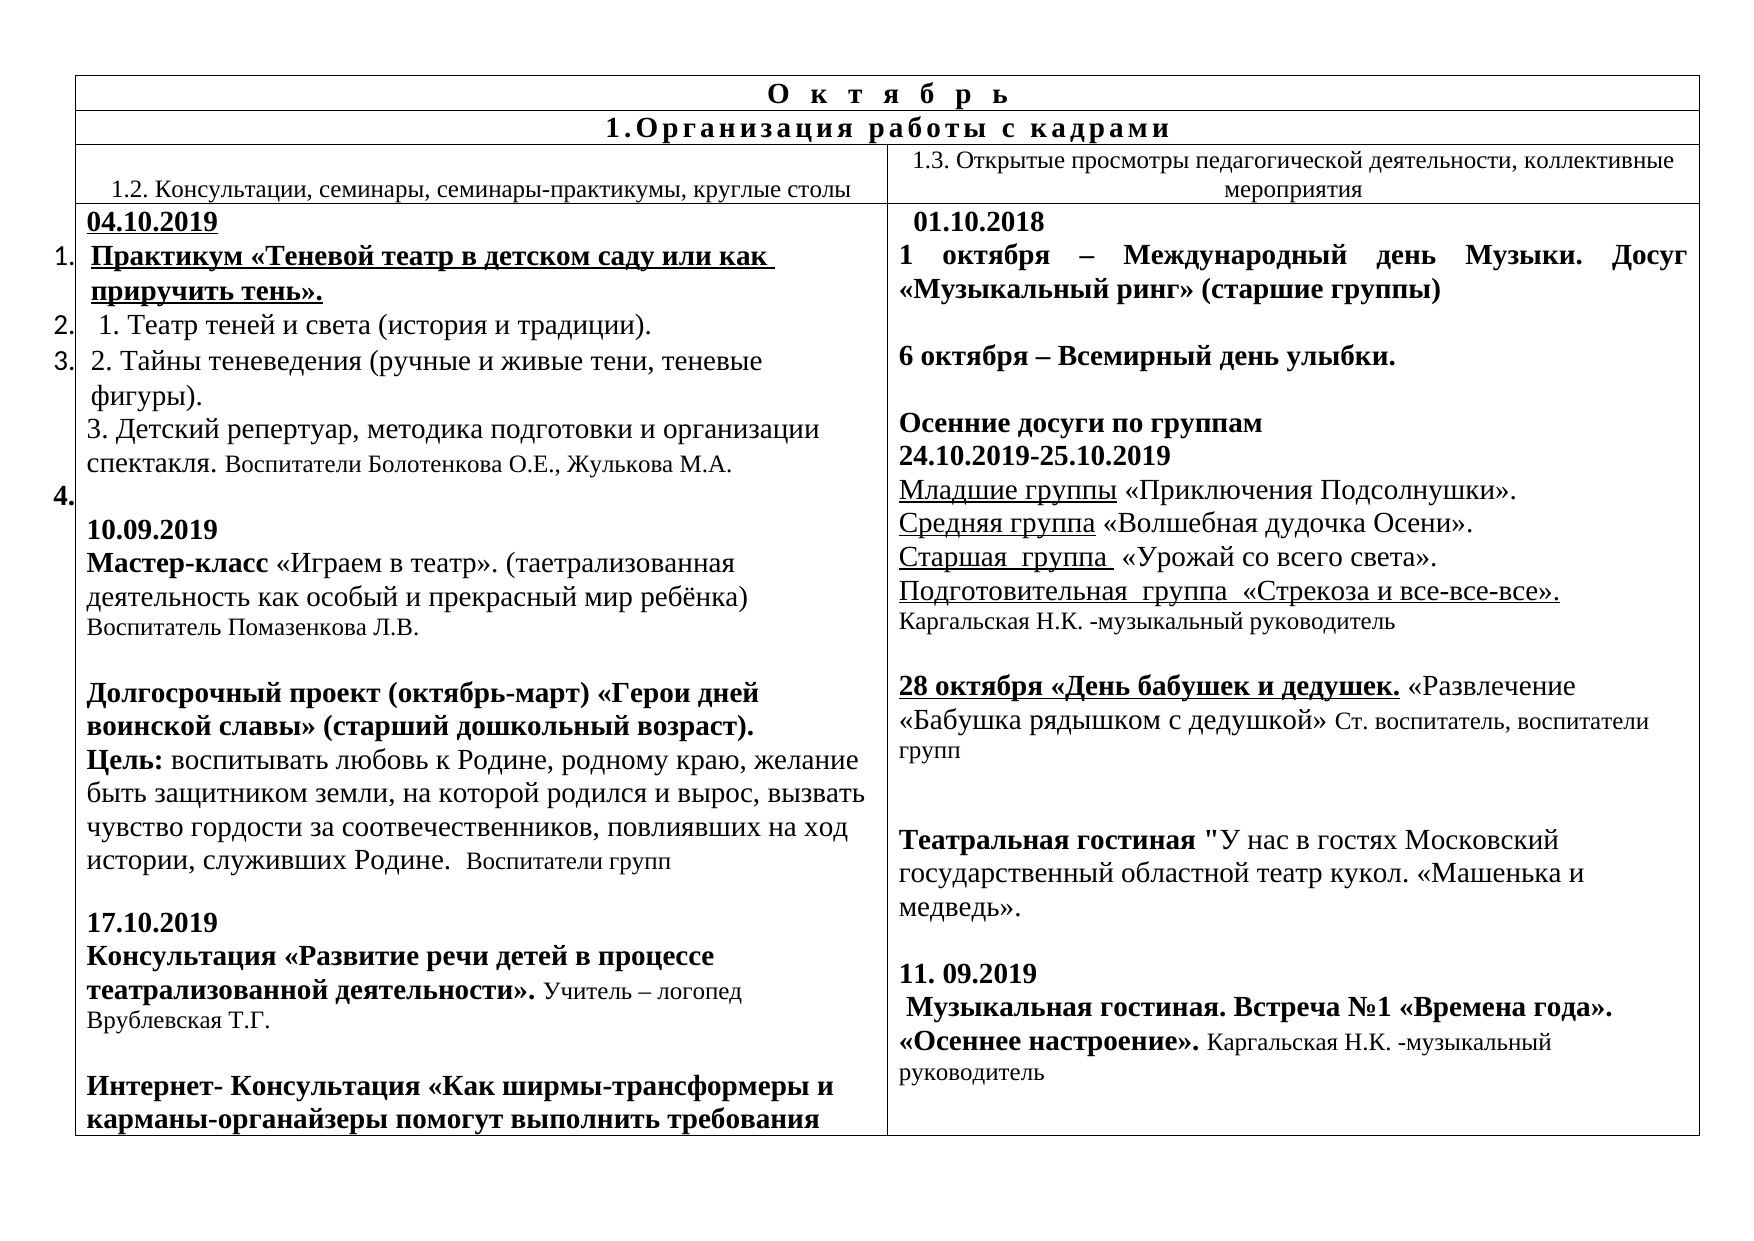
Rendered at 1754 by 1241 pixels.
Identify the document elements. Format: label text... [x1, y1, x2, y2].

table_cell 1.3. Открытые просмотры педагогической деятельности, коллективные мероприятия [888, 145, 1699, 203]
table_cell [888, 204, 1699, 1135]
table_header Октябрь [76, 76, 1699, 109]
table_cell 1.Организация работы с кадрами [76, 111, 1699, 144]
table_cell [76, 204, 887, 1135]
table_cell 1.2. Консультации, семинары, семинары-практикумы, круглые столы [76, 145, 887, 203]
